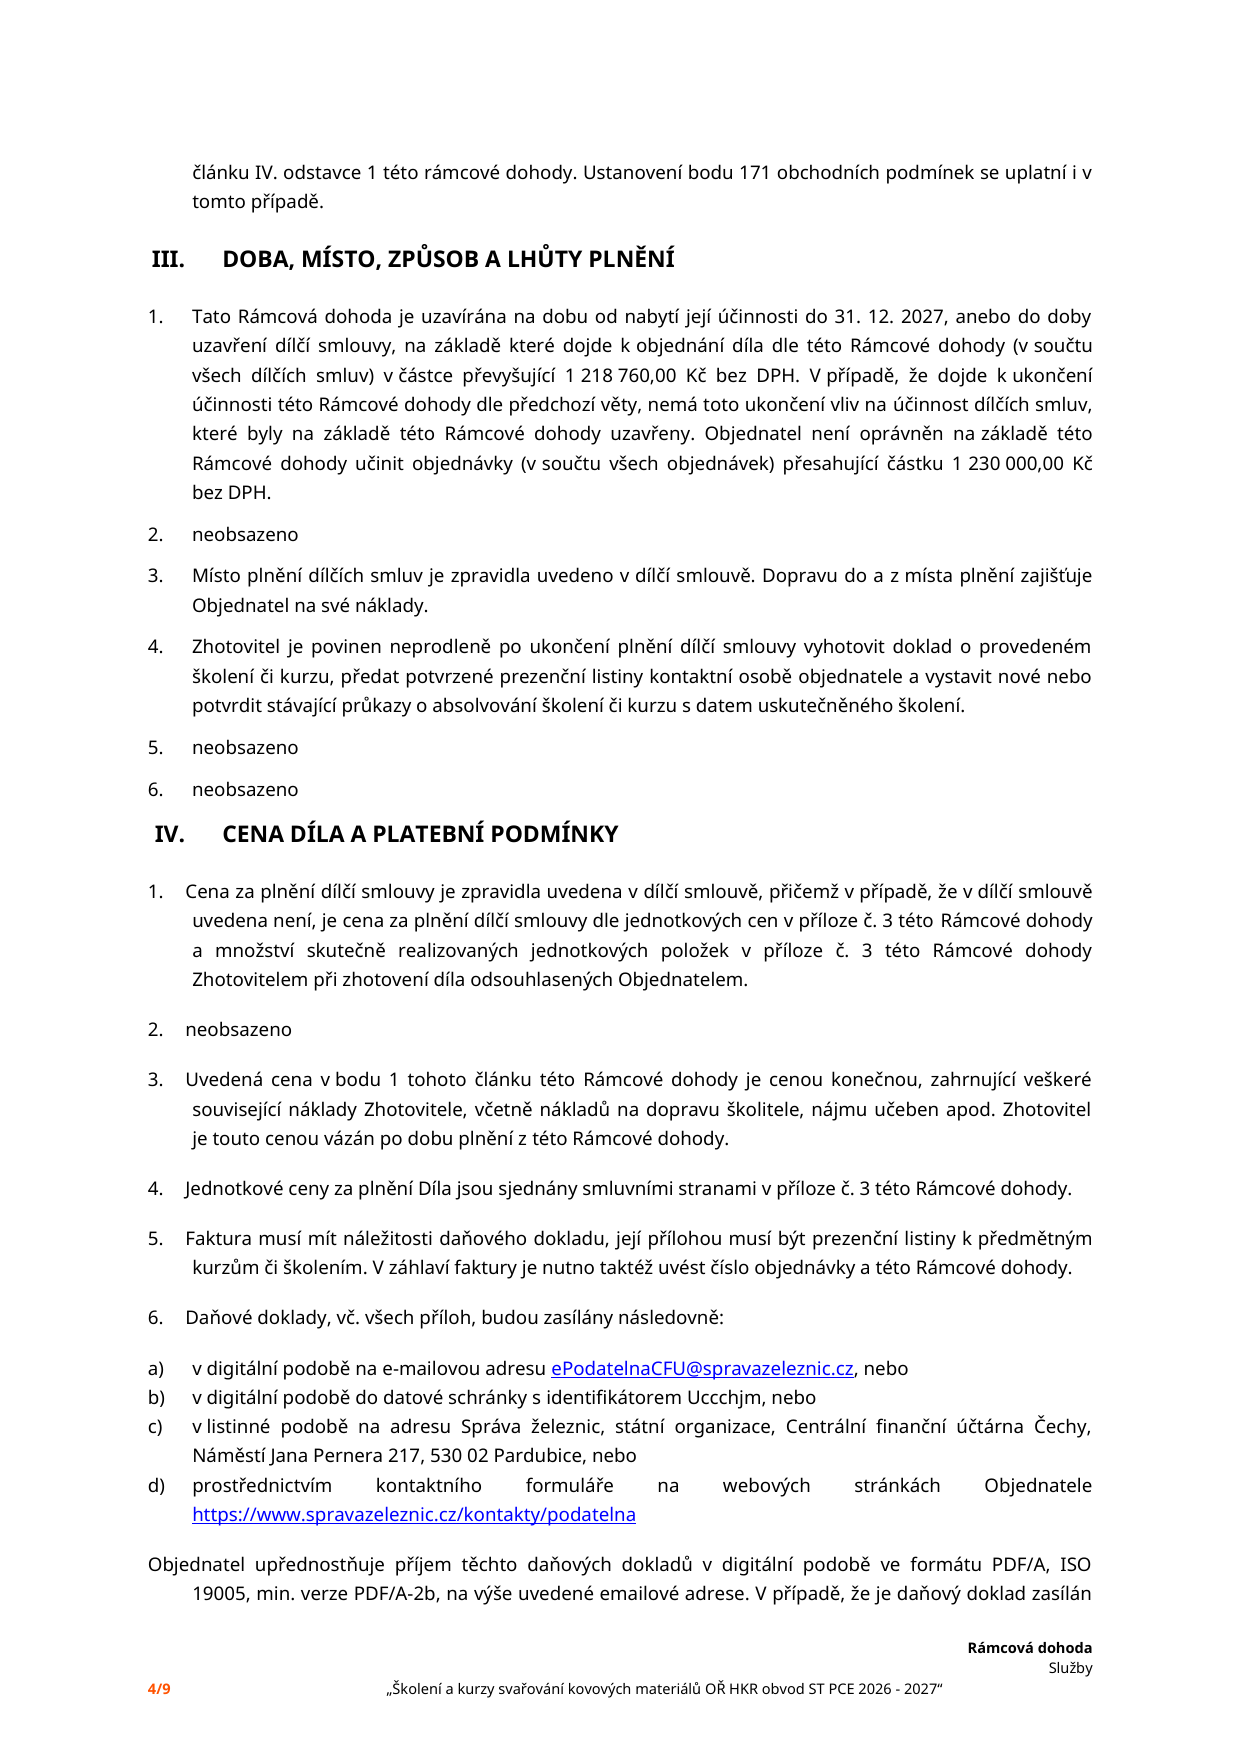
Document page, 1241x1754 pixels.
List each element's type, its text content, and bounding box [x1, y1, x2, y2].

list neobsazeno [148, 734, 1093, 759]
list DOBA, MÍSTO, ZPŮSOB A LHŮTY PLNĚNÍ [185, 243, 1093, 274]
list v listinné podobě na adresu Správa železnic, státní organizace, Centrální finanční účtárna Čechy, Náměstí Jana Pernera 217, 530 02 Pardubice, nebo [148, 1413, 1093, 1468]
list Cena za plnění dílčí smlouvy je zpravidla uvedena v dílčí smlouvě, přičemž v případě, že v dílčí smlouvě uvedena není, je cena za plnění dílčí smlouvy dle jednotkových cen v příloze č. 3 této Rámcové dohody a množství skutečně realizovaných jednotkových položek v příloze č. 3 této Rámcové dohody Zhotovitelem při zhotovení díla odsouhlasených Objednatelem. [148, 878, 1093, 992]
list Faktura musí mít náležitosti daňového dokladu, její přílohou musí být prezenční listiny k předmětným kurzům či školením. V záhlaví faktury je nutno taktéž uvést číslo objednávky a této Rámcové dohody. [148, 1225, 1093, 1280]
list neobsazeno [148, 521, 1093, 546]
list Tato Rámcová dohoda je uzavírána na dobu od nabytí její účinnosti do 31. 12. 2027, anebo do doby uzavření dílčí smlouvy, na základě které dojde k objednání díla dle této Rámcové dohody (v součtu všech dílčích smluv) v částce převyšující 1 218 760,00 Kč bez DPH. V případě, že dojde k ukončení účinnosti této Rámcové dohody dle předchozí věty, nemá toto ukončení vliv na účinnost dílčích smluv, které byly na základě této Rámcové dohody uzavřeny. Objednatel není oprávněn na základě této Rámcové dohody učinit objednávky (v součtu všech objednávek) přesahující částku 1 230 000,00 Kč bez DPH. [148, 303, 1093, 505]
list prostřednictvím kontaktního formuláře na webových stránkách Objednatele https://www.spravazeleznic.cz/kontakty/podatelna [148, 1472, 1093, 1527]
list Zhotovitel je povinen neprodleně po ukončení plnění dílčí smlouvy vyhotovit doklad o provedeném školení či kurzu, předat potvrzené prezenční listiny kontaktní osobě objednatele a vystavit nové nebo potvrdit stávající průkazy o absolvování školení či kurzu s datem uskutečněného školení. [148, 634, 1093, 718]
list neobsazeno [148, 776, 1093, 801]
list v digitální podobě na e-mailovou adresu ePodatelnaCFU@spravazeleznic.cz, nebo [148, 1355, 1093, 1380]
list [148, 1551, 1093, 1606]
list CENA DÍLA A PLATEBNÍ PODMÍNKY [185, 818, 1093, 849]
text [148, 159, 1093, 214]
list neobsazeno [148, 1016, 1093, 1042]
list Daňové doklady, vč. všech příloh, budou zasílány následovně: [148, 1305, 1093, 1330]
list Místo plnění dílčích smluv je zpravidla uvedeno v dílčí smlouvě. Dopravu do a z místa plnění zajišťuje Objednatel na své náklady. [148, 563, 1093, 617]
list Uvedená cena v bodu 1 tohoto článku této Rámcové dohody je cenou konečnou, zahrnující veškeré související náklady Zhotovitele, včetně nákladů na dopravu školitele, nájmu učeben apod. Zhotovitel je touto cenou vázán po dobu plnění z této Rámcové dohody. [148, 1067, 1093, 1151]
list Jednotkové ceny za plnění Díla jsou sjednány smluvními stranami v příloze č. 3 této Rámcové dohody. [148, 1175, 1093, 1201]
list v digitální podobě do datové schránky s identifikátorem Uccchjm, nebo [148, 1384, 1093, 1409]
